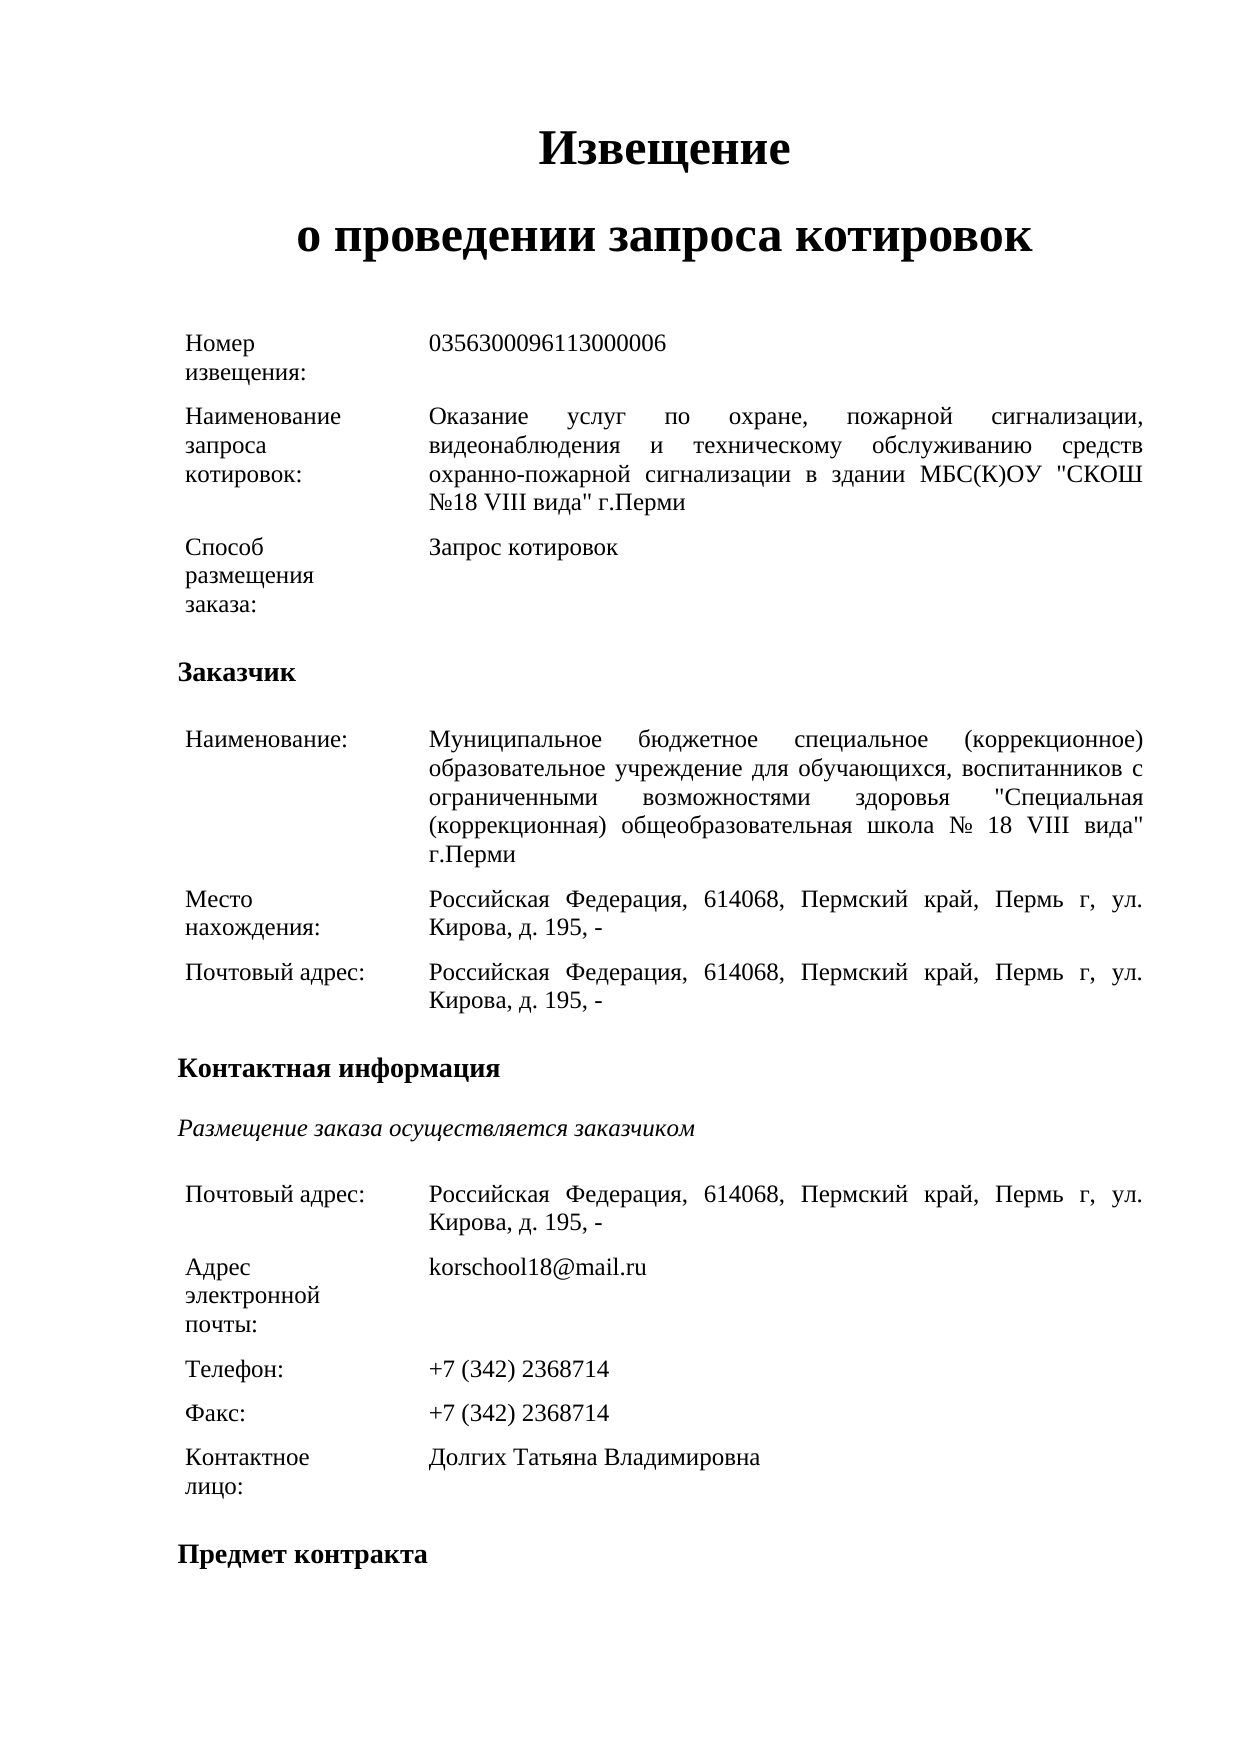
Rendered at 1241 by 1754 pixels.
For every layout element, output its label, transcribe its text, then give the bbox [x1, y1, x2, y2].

text Извещение [177, 118, 1152, 176]
table_cell Место нахождения: [177, 876, 421, 949]
table_cell Запрос котировок [421, 524, 1152, 626]
table_cell Наименование запроса котировок: [177, 393, 421, 524]
table_cell +7 (342) 2368714 [421, 1390, 1152, 1434]
text Заказчик [177, 655, 1152, 687]
table_cell +7 (342) 2368714 [421, 1346, 1152, 1390]
table_cell Долгих Татьяна Владимировна [421, 1435, 1152, 1508]
table_cell Адрес электронной почты: [177, 1244, 421, 1346]
table_header Российская Федерация, 614068, Пермский край, Пермь г, ул. Кирова, д. 195, - [421, 1171, 1152, 1244]
table_cell Телефон: [177, 1346, 421, 1390]
text Размещение заказа осуществляется заказчиком [177, 1113, 1152, 1142]
table_cell Российская Федерация, 614068, Пермский край, Пермь г, ул. Кирова, д. 195, - [421, 949, 1152, 1022]
table_cell Российская Федерация, 614068, Пермский край, Пермь г, ул. Кирова, д. 195, - [421, 876, 1152, 949]
text о проведении запроса котировок [177, 205, 1152, 262]
table_header 0356300096113000006 [421, 320, 1152, 393]
table_cell korschool18@mail.ru [421, 1244, 1152, 1346]
text Контактная информация [177, 1051, 1152, 1084]
table_header Наименование: [177, 717, 421, 876]
table_cell Почтовый адрес: [177, 949, 421, 1022]
table_header Почтовый адрес: [177, 1171, 421, 1244]
table_header Номер извещения: [177, 320, 421, 393]
table_cell Контактное лицо: [177, 1435, 421, 1508]
table_cell Способ размещения заказа: [177, 524, 421, 626]
table_header Муниципальное бюджетное специальное (коррекционное) образовательное учреждение для обучающихся, воспитанников с ограниченными возможностями здоровья "Специальная (коррекционная) общеобразовательная школа № 18 VIII вида" г.Перми [421, 717, 1152, 876]
table_cell Оказание услуг по охране, пожарной сигнализации, видеонаблюдения и техническому обслуживанию средств охранно-пожарной сигнализации в здании МБС(К)ОУ "СКОШ №18 VIII вида" г.Перми [421, 393, 1152, 524]
table_cell Факс: [177, 1390, 421, 1434]
text Предмет контракта [177, 1537, 1152, 1569]
